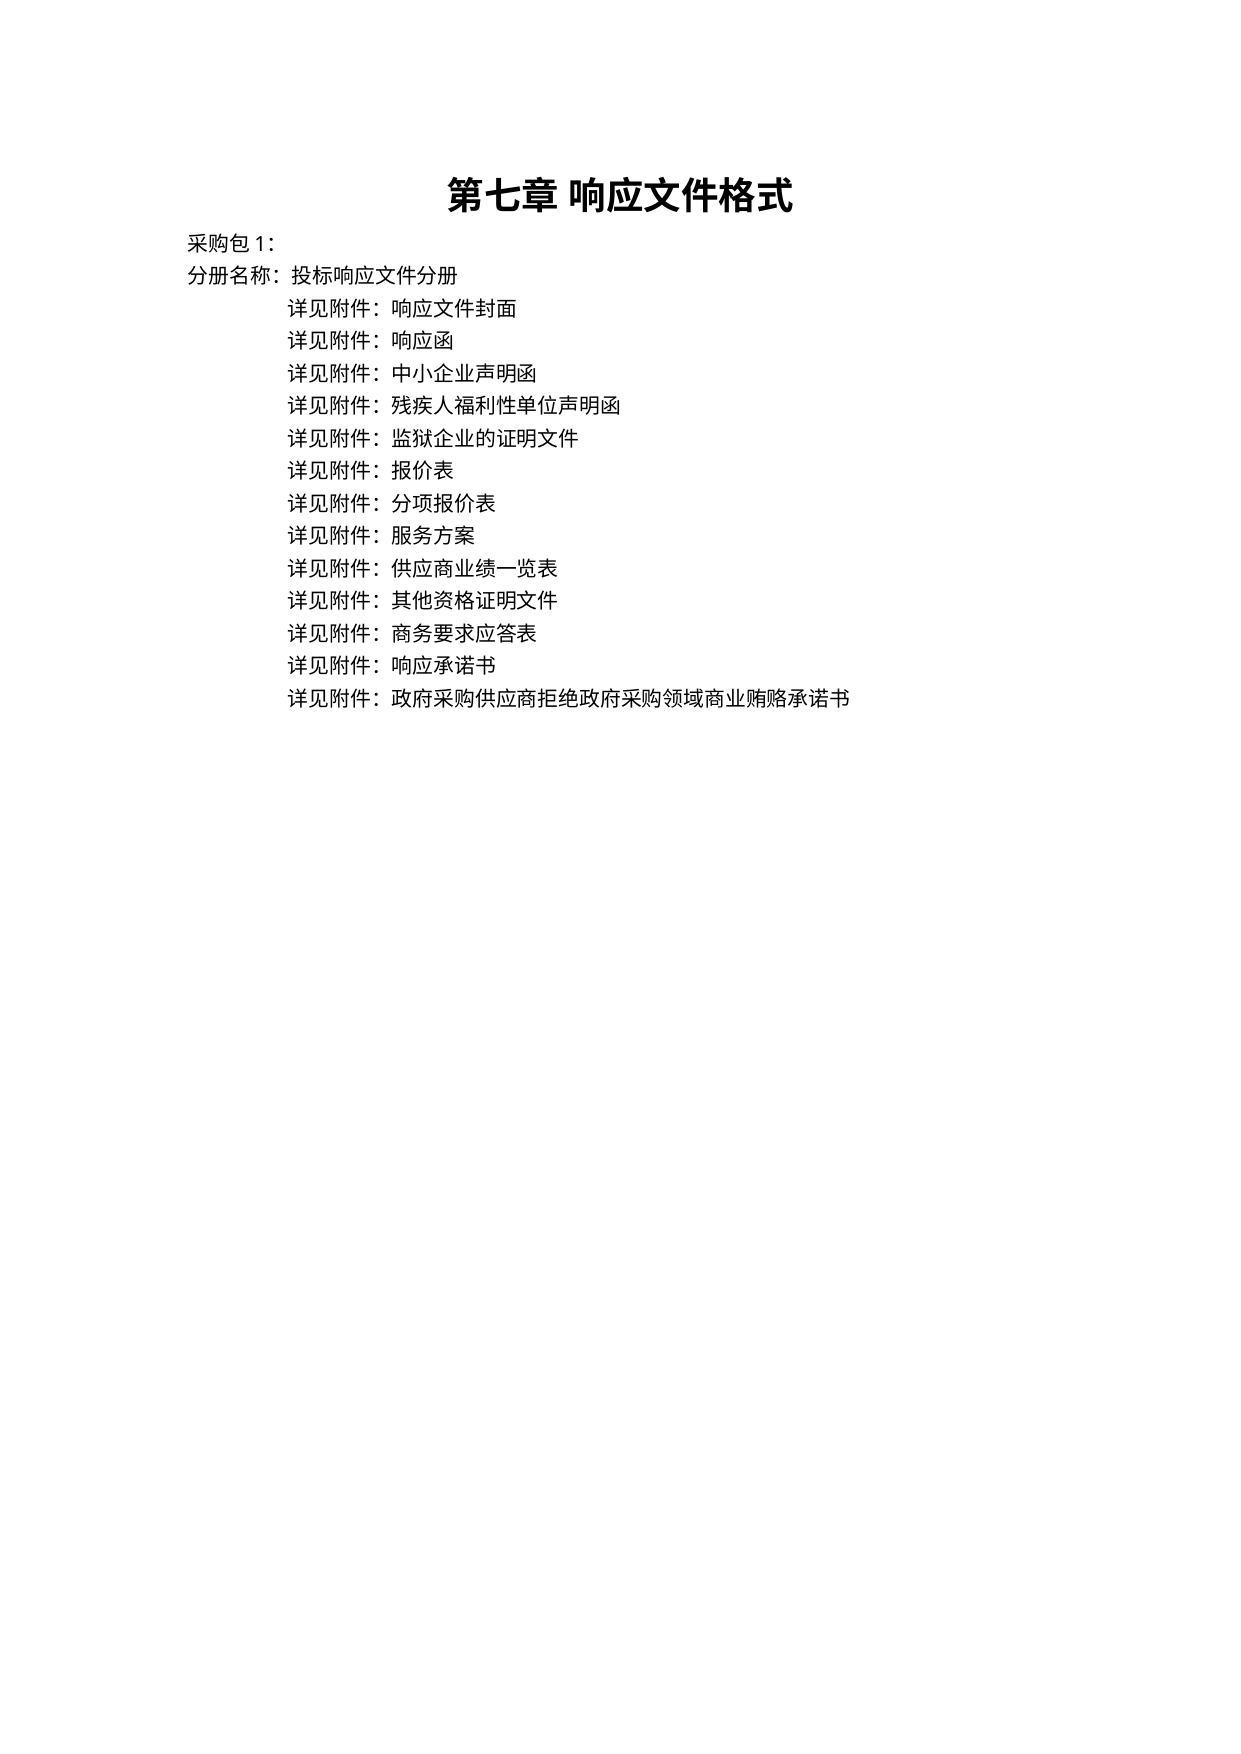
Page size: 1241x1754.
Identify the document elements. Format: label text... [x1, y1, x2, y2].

text 详见附件：其他资格证明文件 [187, 584, 1053, 617]
text 采购包1： [187, 227, 1053, 259]
text 第七章 响应文件格式 [187, 162, 1053, 227]
text 详见附件：响应承诺书 [187, 649, 1053, 682]
text 详见附件：供应商业绩一览表 [187, 552, 1053, 584]
text 详见附件：服务方案 [187, 519, 1053, 552]
text 详见附件：响应文件封面 [187, 292, 1053, 324]
text 分册名称：投标响应文件分册 [187, 259, 1053, 292]
text 详见附件：分项报价表 [187, 487, 1053, 519]
text 详见附件：中小企业声明函 [187, 357, 1053, 389]
text 详见附件：残疾人福利性单位声明函 [187, 389, 1053, 422]
text 详见附件：监狱企业的证明文件 [187, 422, 1053, 454]
text 详见附件：政府采购供应商拒绝政府采购领域商业贿赂承诺书 [187, 682, 1053, 714]
text 详见附件：响应函 [187, 324, 1053, 357]
text 详见附件：商务要求应答表 [187, 617, 1053, 649]
text 详见附件：报价表 [187, 454, 1053, 487]
